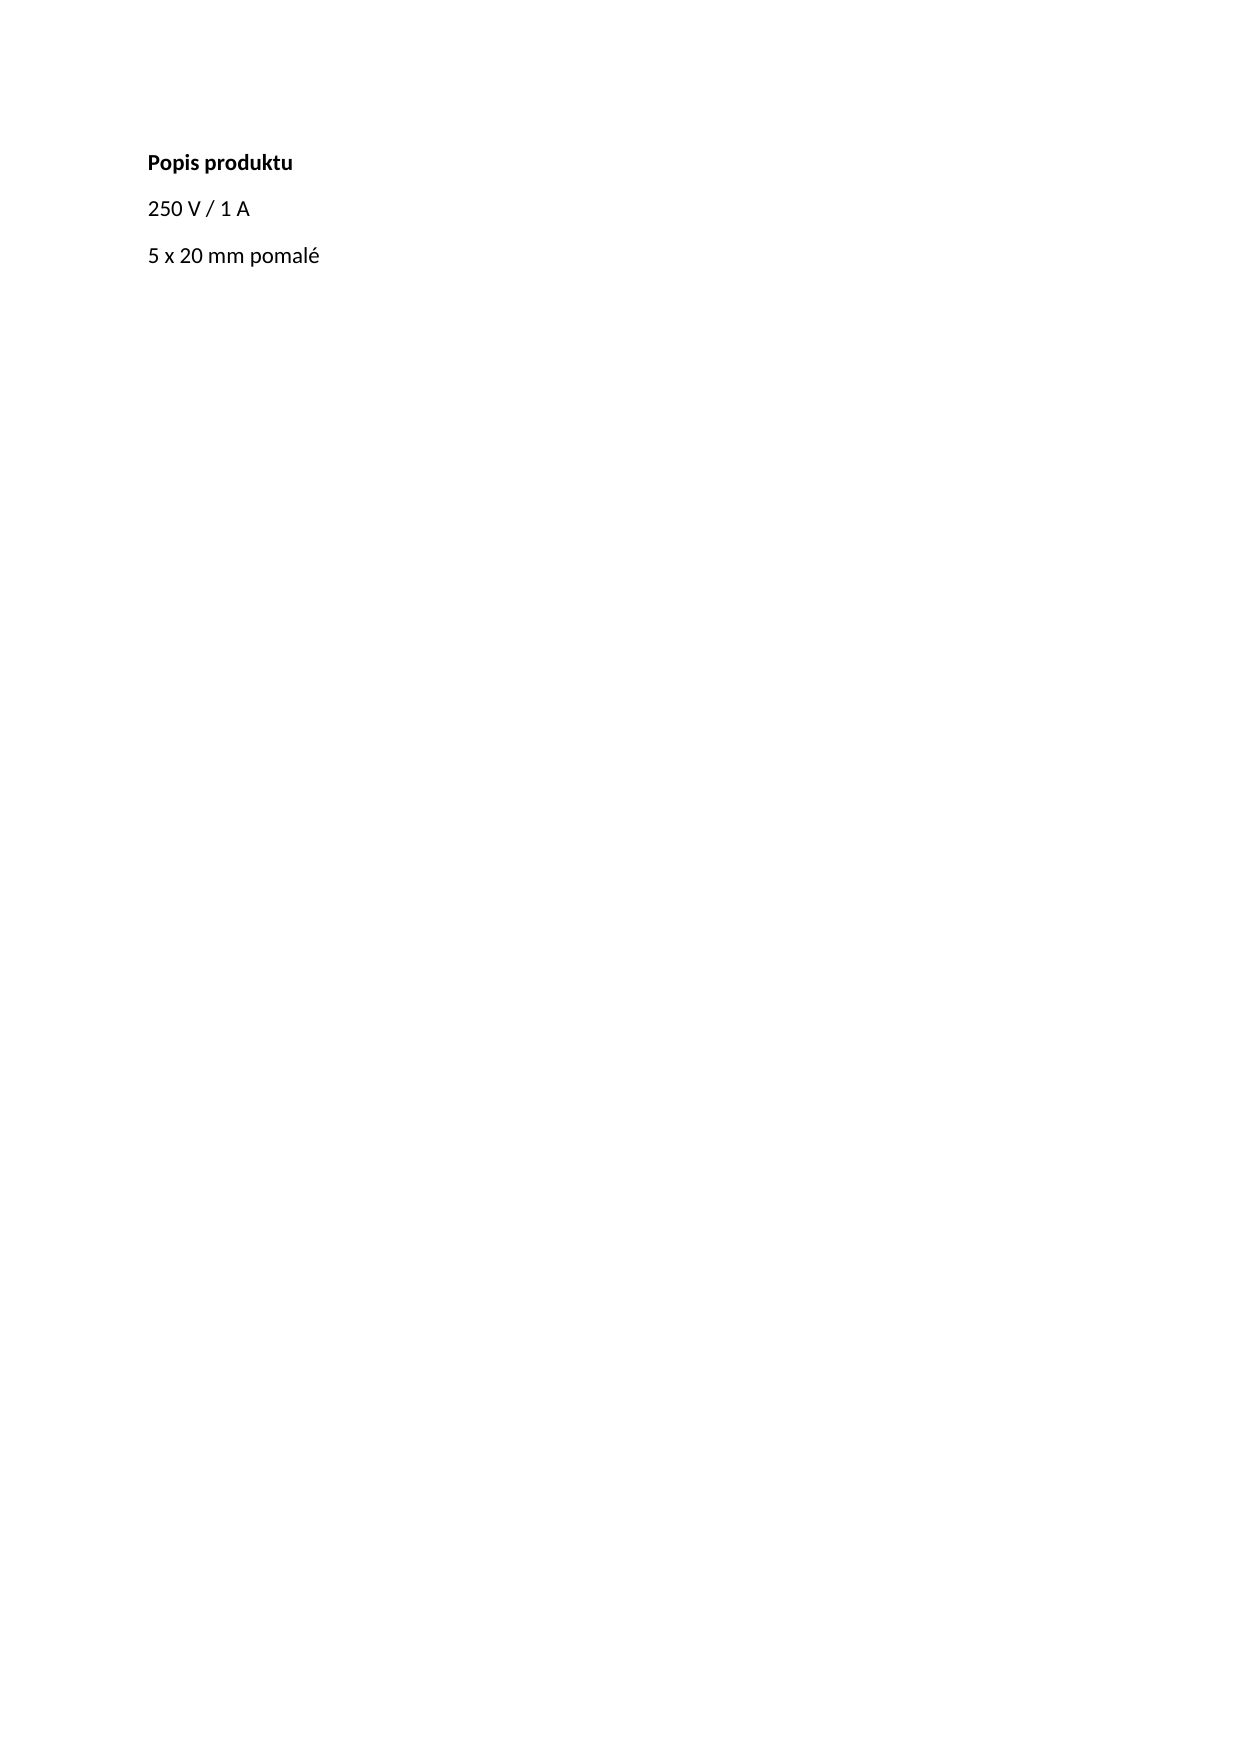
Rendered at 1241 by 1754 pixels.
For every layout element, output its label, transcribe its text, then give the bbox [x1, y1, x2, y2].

text 5 x 20 mm pomalé [148, 241, 1093, 269]
text Popis produktu [148, 148, 1093, 176]
text 250 V / 1 A [148, 194, 1093, 222]
